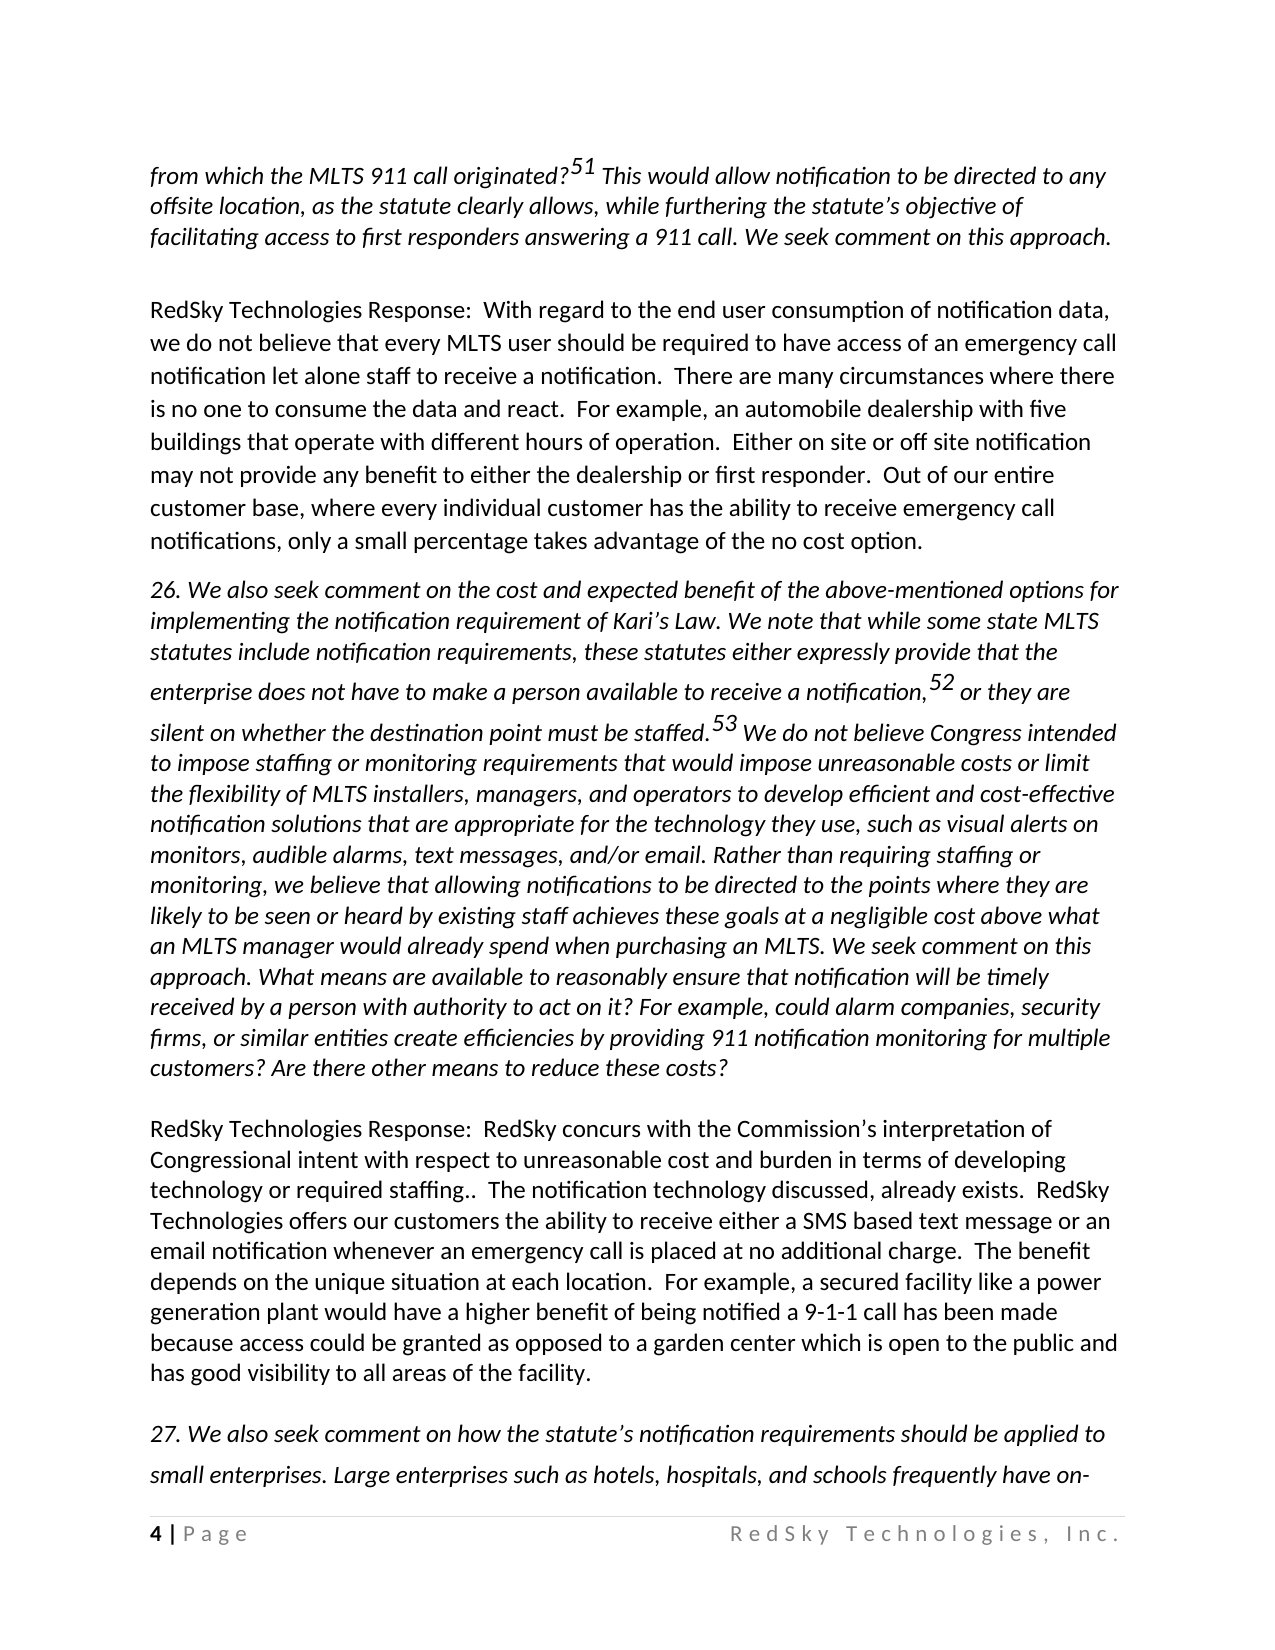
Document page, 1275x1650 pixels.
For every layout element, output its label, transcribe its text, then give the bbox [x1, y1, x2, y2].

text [150, 150, 1125, 252]
text 26. We also seek comment on the cost and expected benefit of the above-mentioned options for implementing the notification requirement of Kari’s Law. We note that while some state MLTS statutes include notification requirements, these statutes either expressly provide that the enterprise does not have to make a person available to receive a notification,52 or they are silent on whether the destination point must be staffed.53 We do not believe Congress intended to impose staffing or monitoring requirements that would impose unreasonable costs or limit the flexibility of MLTS installers, managers, and operators to develop efficient and cost-effective notification solutions that are appropriate for the technology they use, such as visual alerts on monitors, audible alarms, text messages, and/or email. Rather than requiring staffing or monitoring, we believe that allowing notifications to be directed to the points where they are likely to be seen or heard by existing staff achieves these goals at a negligible cost above what an MLTS manager would already spend when purchasing an MLTS. We seek comment on this approach. What means are available to reasonably ensure that notification will be timely received by a person with authority to act on it? For example, could alarm companies, security firms, or similar entities create efficiencies by providing 911 notification monitoring for multiple customers? Are there other means to reduce these costs? [150, 574, 1125, 1083]
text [150, 1419, 1125, 1500]
text RedSky Technologies Response: With regard to the end user consumption of notification data, we do not believe that every MLTS user should be required to have access of an emergency call notification let alone staff to receive a notification. There are many circumstances where there is no one to consume the data and react. For example, an automobile dealership with five buildings that operate with different hours of operation. Either on site or off site notification may not provide any benefit to either the dealership or first responder. Out of our entire customer base, where every individual customer has the ability to receive emergency call notifications, only a small percentage takes advantage of the no cost option. [150, 294, 1125, 556]
text RedSky Technologies Response: RedSky concurs with the Commission’s interpretation of Congressional intent with respect to unreasonable cost and burden in terms of developing technology or required staffing.. The notification technology discussed, already exists. RedSky Technologies offers our customers the ability to receive either a SMS based text message or an email notification whenever an emergency call is placed at no additional charge. The benefit depends on the unique situation at each location. For example, a secured facility like a power generation plant would have a higher benefit of being notified a 9-1-1 call has been made because access could be granted as opposed to a garden center which is open to the public and has good visibility to all areas of the facility. [150, 1113, 1125, 1388]
